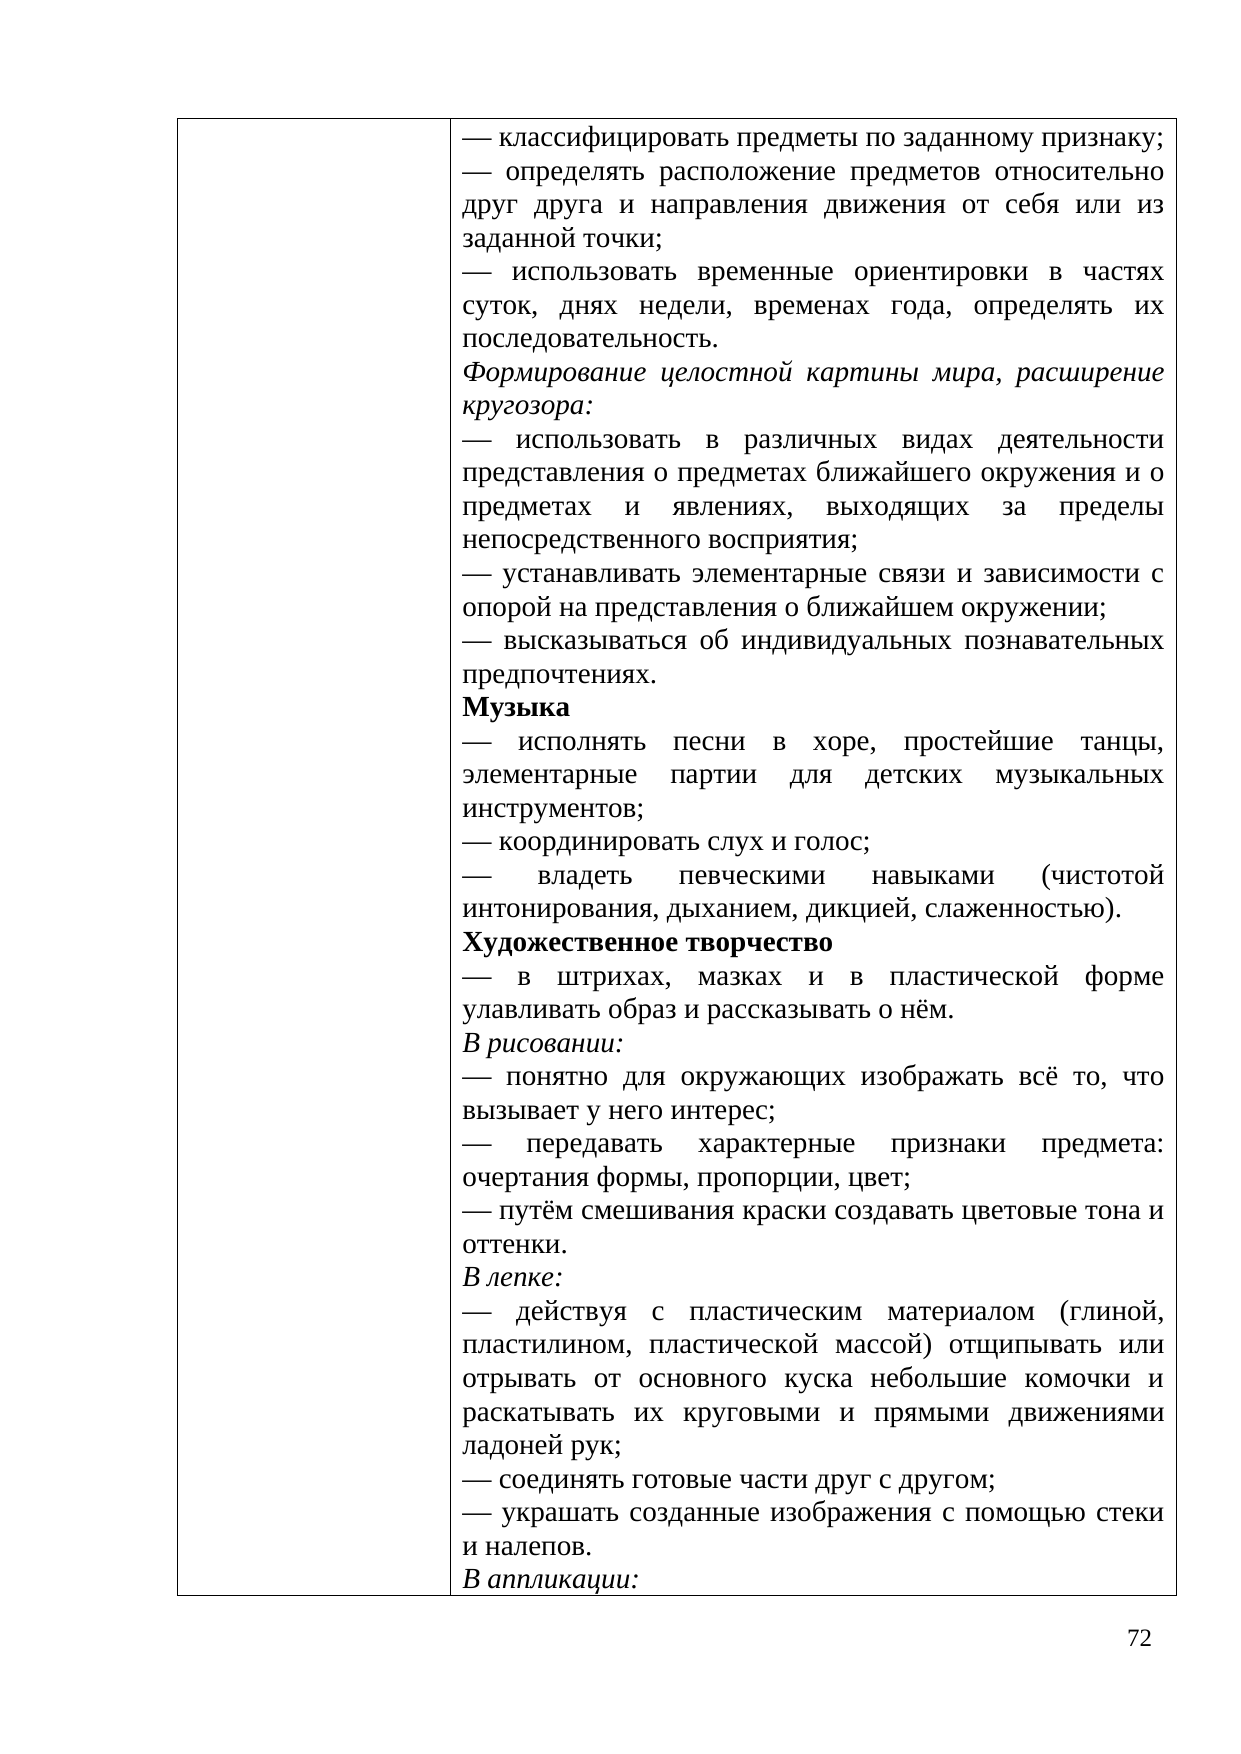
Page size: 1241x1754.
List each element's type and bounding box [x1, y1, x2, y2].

table_cell [178, 119, 450, 1595]
table_cell [451, 119, 1176, 1595]
